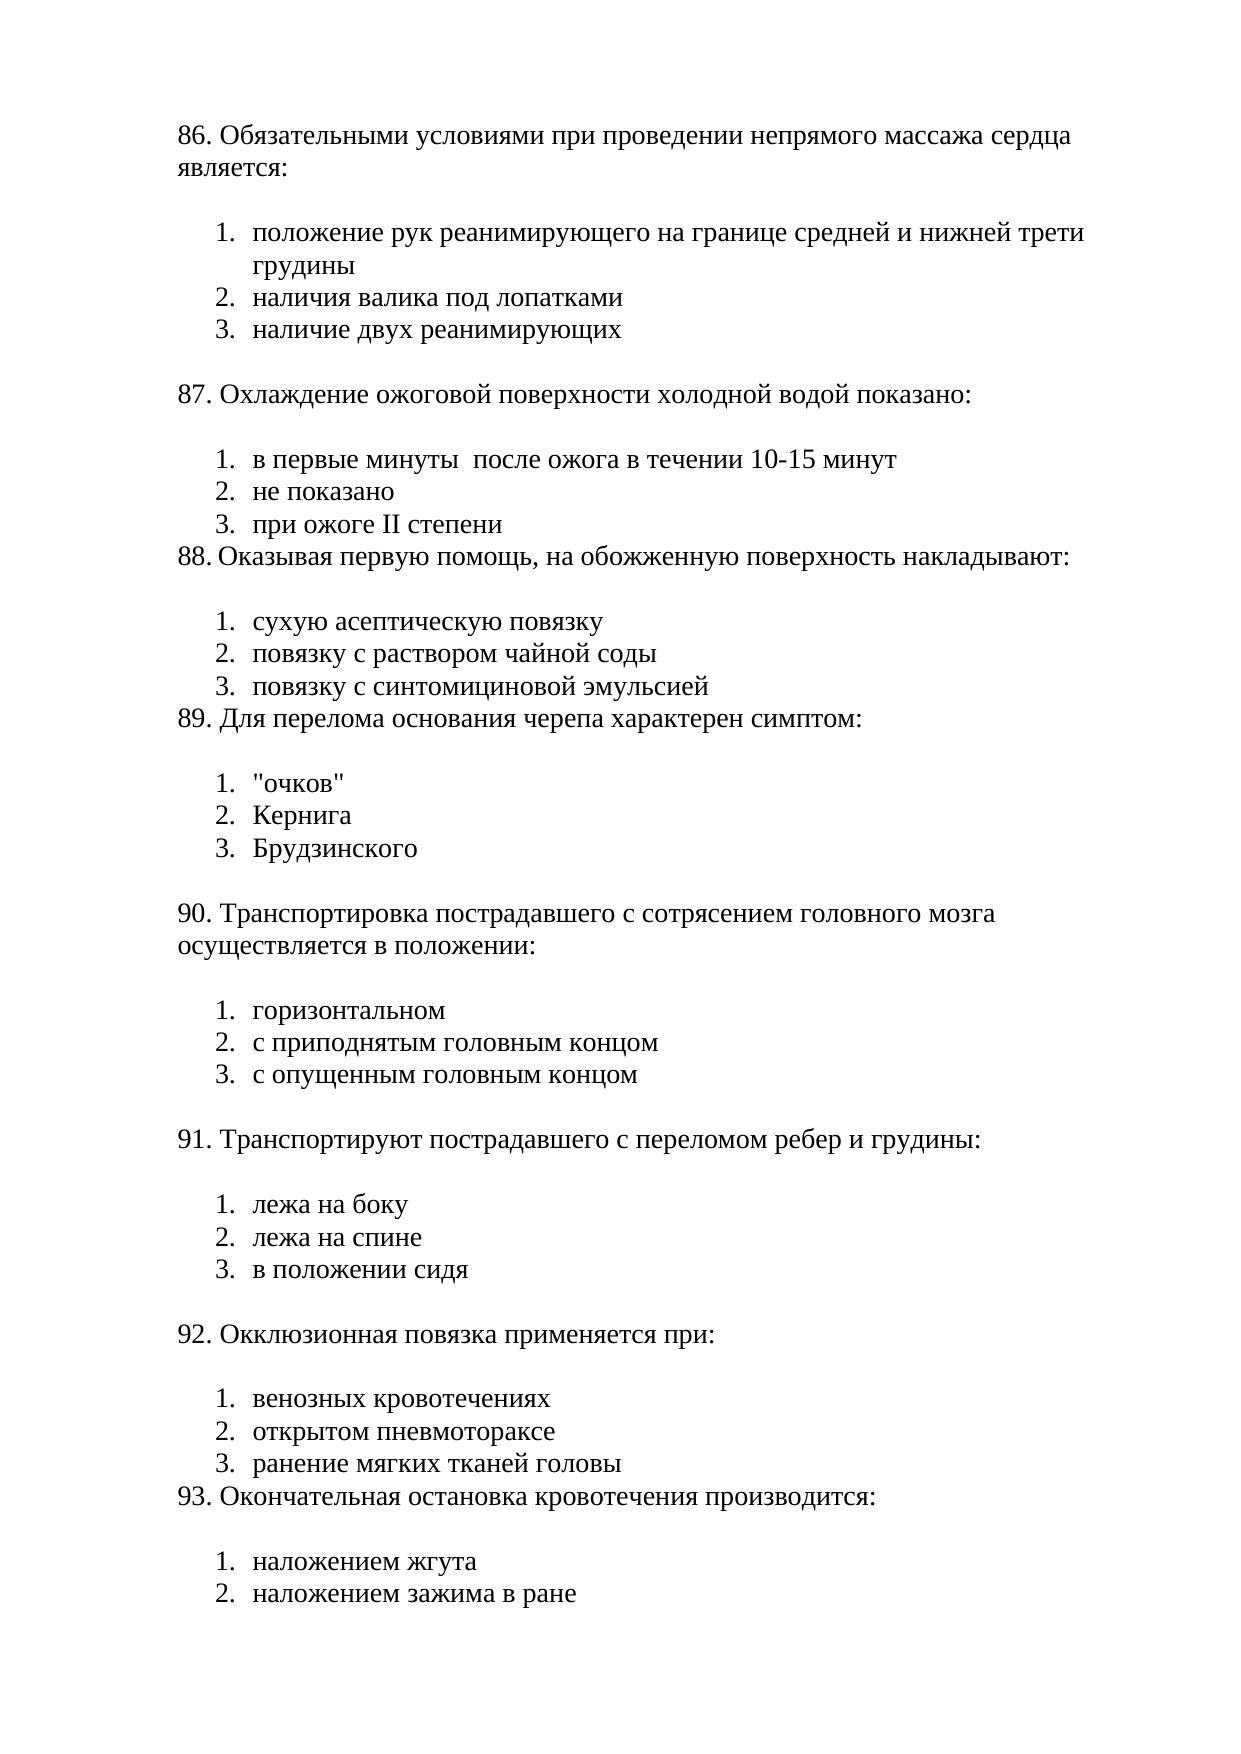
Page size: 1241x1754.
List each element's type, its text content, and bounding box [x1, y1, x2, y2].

list наличие двух реанимирующих [215, 312, 1152, 345]
list повязку с синтомициновой эмульсией [215, 669, 1152, 701]
text 87. Охлаждение ожоговой поверхности холодной водой показано: [177, 377, 1152, 410]
text 92. Окклюзионная повязка применяется при: [177, 1317, 1152, 1349]
list венозных кровотечениях [215, 1382, 1152, 1414]
list Брудзинского [215, 831, 1152, 863]
list при ожоге II степени [215, 507, 1152, 539]
list наложением зажима в ране [215, 1576, 1152, 1608]
list в первые минуты после ожога в течении 10-15 минут [215, 442, 1152, 474]
list положение рук реанимирующего на границе средней и нижней трети грудины [215, 215, 1152, 280]
text 88. Оказывая первую помощь, на обожженную поверхность накладывают: [177, 539, 1152, 572]
list горизонтальном [215, 993, 1152, 1025]
list наличия валика под лопатками [215, 280, 1152, 312]
list "очков" [215, 766, 1152, 798]
text 89. Для перелома основания черепа характерен симптом: [177, 701, 1152, 734]
list с опущенным головным концом [215, 1058, 1152, 1090]
list с приподнятым головным концом [215, 1025, 1152, 1058]
list лежа на спине [215, 1219, 1152, 1252]
list сухую асептическую повязку [215, 604, 1152, 636]
list открытом пневмотораксе [215, 1414, 1152, 1446]
list в положении сидя [215, 1252, 1152, 1284]
text 91. Транспортируют пострадавшего с переломом ребер и грудины: [177, 1122, 1152, 1155]
list Кернига [215, 798, 1152, 831]
text 86. Обязательными условиями при проведении непрямого массажа сердца является: [177, 118, 1152, 183]
list наложением жгута [215, 1543, 1152, 1576]
list не показано [215, 474, 1152, 507]
text 90. Транспортировка пострадавшего с сотрясением головного мозга осуществляется в положении: [177, 896, 1152, 960]
list повязку с раствором чайной соды [215, 636, 1152, 669]
list лежа на боку [215, 1187, 1152, 1219]
list ранение мягких тканей головы [215, 1446, 1152, 1479]
text 93. Окончательная остановка кровотечения производится: [177, 1479, 1152, 1511]
